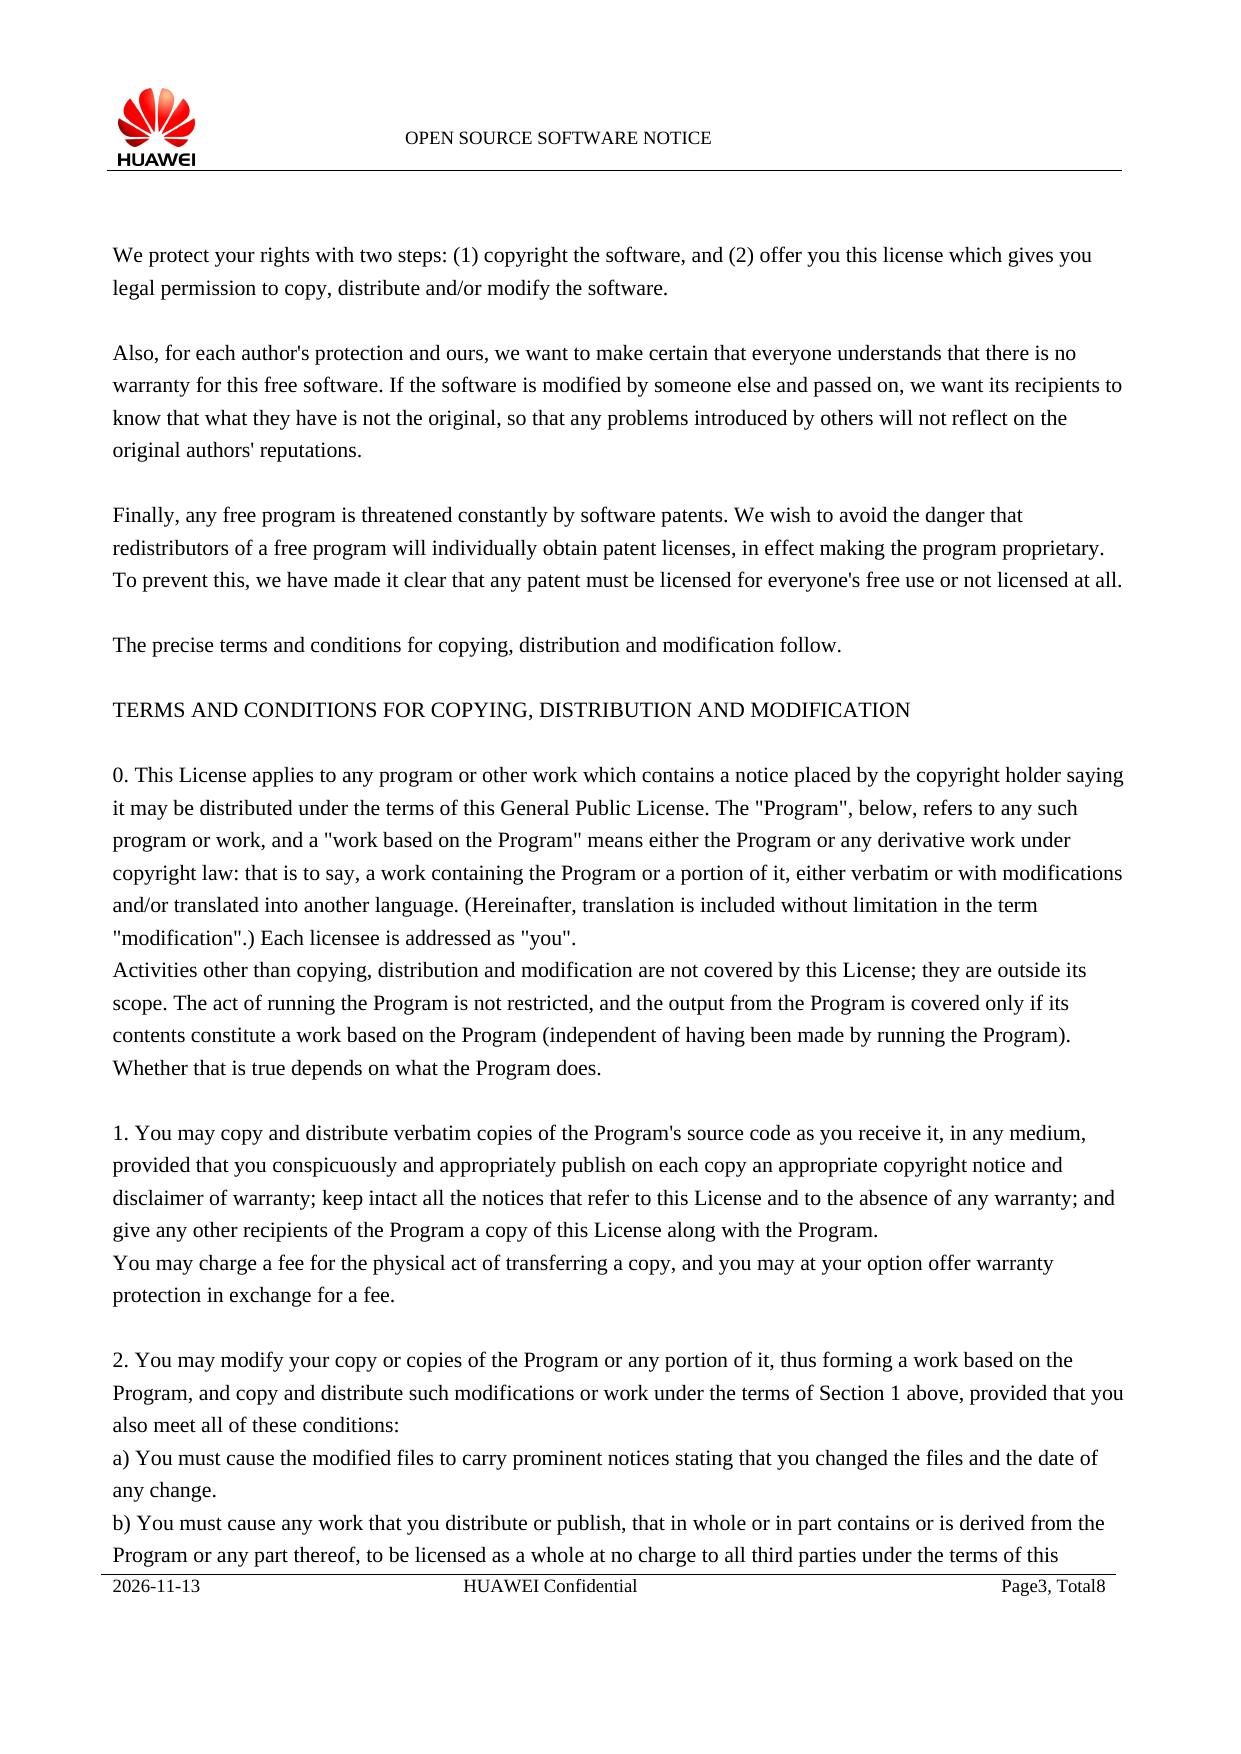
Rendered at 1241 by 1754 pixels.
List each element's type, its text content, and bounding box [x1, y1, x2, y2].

picture [118, 88, 195, 166]
